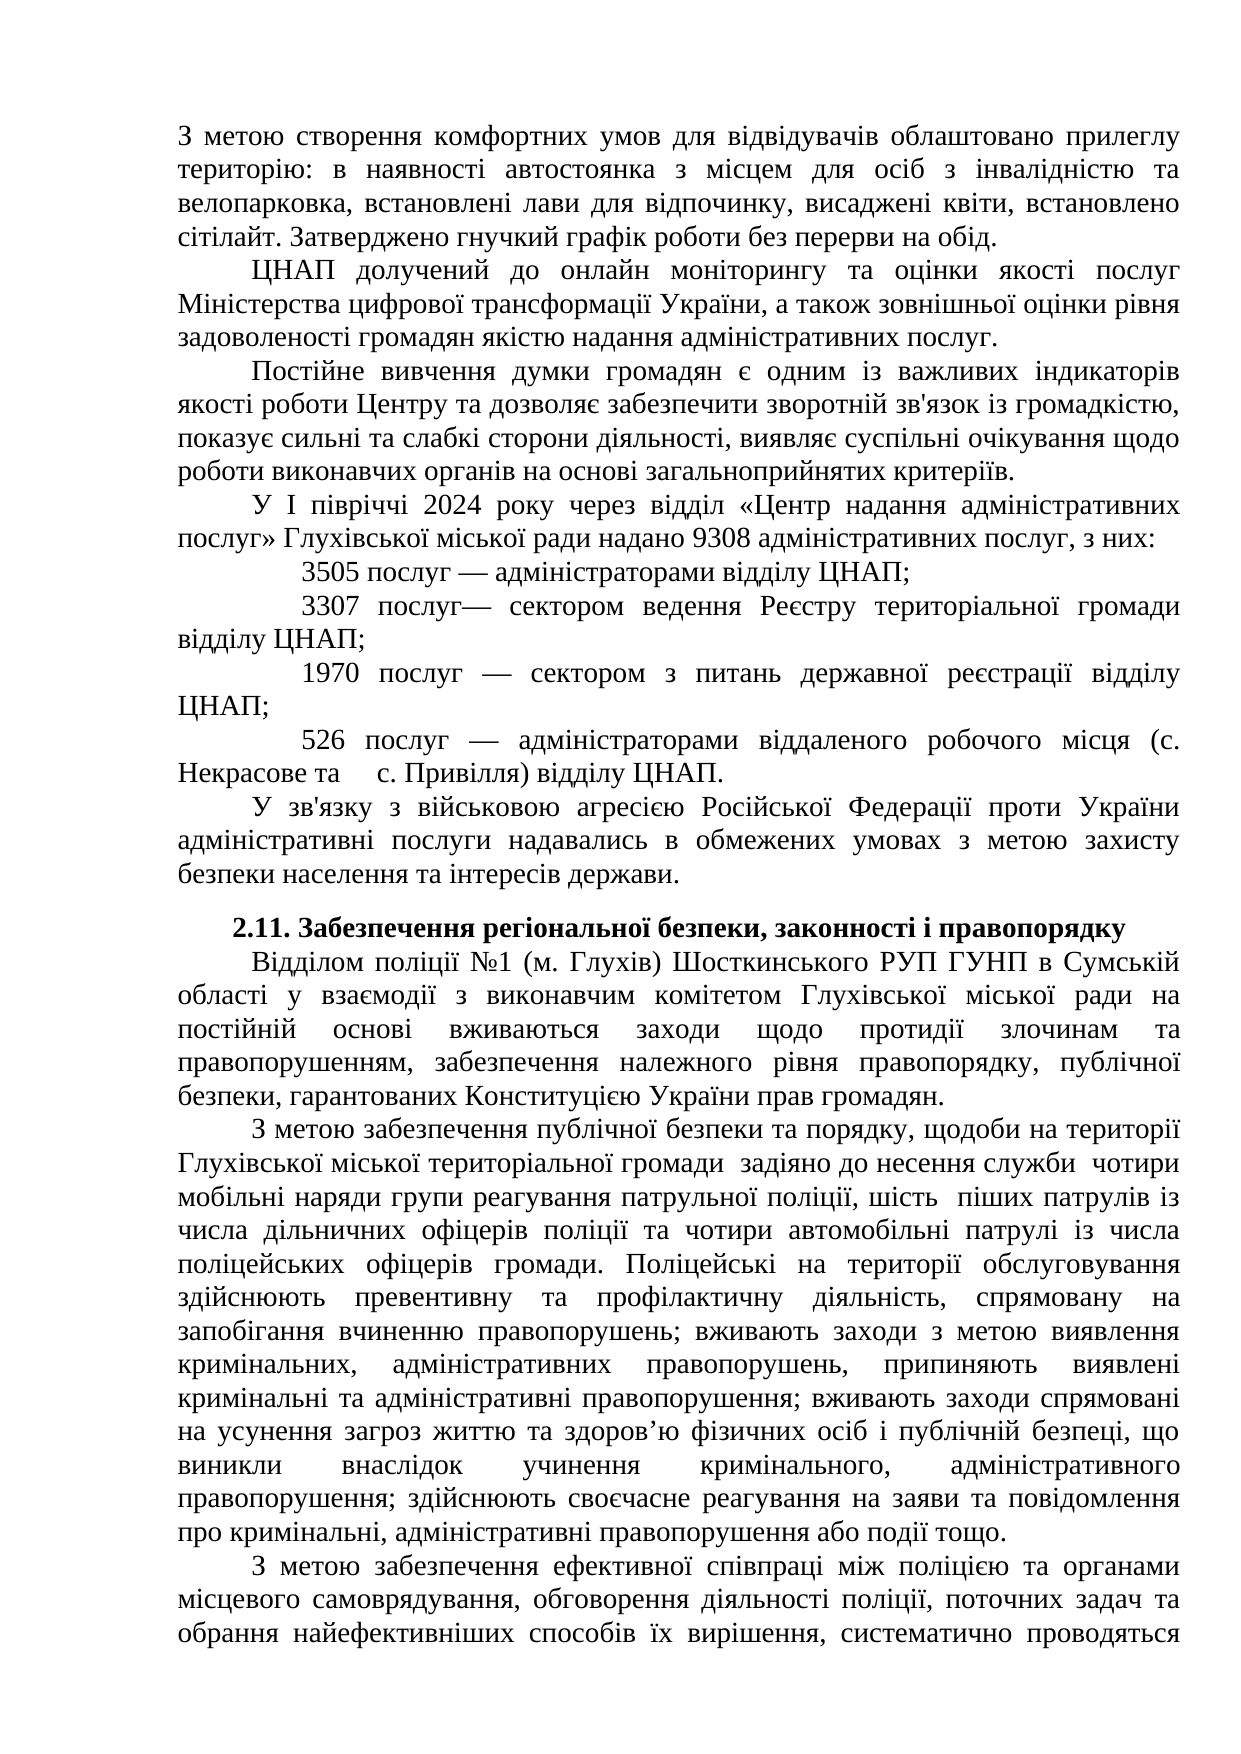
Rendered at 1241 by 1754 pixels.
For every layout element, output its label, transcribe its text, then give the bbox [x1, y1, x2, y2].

text Постійне вивчення думки громадян є одним із важливих індикаторів якості роботи Центру та дозволяє забезпечити зворотній зв'язок із громадкістю, показує сильні та слабкі сторони діяльності, виявляє суспільні очікування щодо роботи виконавчих органів на основі загальноприйнятих критеріїв. [177, 353, 1181, 487]
text З метою забезпечення публічної безпеки та порядку, щодоби на території Глухівської міської територіальної громади задіяно до несення служби чотири мобільні наряди групи реагування патрульної поліції, шість піших патрулів із числа дільничних офіцерів поліції та чотири автомобільні патрулі із числа поліцейських офіцерів громади. Поліцейські на території обслуговування здійснюють превентивну та профілактичну діяльність, спрямовану на запобігання вчиненню правопорушень; вживають заходи з метою виявлення кримінальних, адміністративних правопорушень, припиняють виявлені кримінальні та адміністративні правопорушення; вживають заходи спрямовані на усунення загроз життю та здоров’ю фізичних осіб і публічній безпеці, що виникли внаслідок учинення кримінального, адміністративного правопорушення; здійснюють своєчасне реагування на заяви та повідомлення про кримінальні, адміністративні правопорушення або події тощо. [177, 1112, 1181, 1548]
subtitle 2.11. Забезпечення регіональної безпеки, законності і правопорядку [177, 910, 1181, 944]
text З метою створення комфортних умов для відвідувачів облаштовано прилеглу територію: в наявності автостоянка з місцем для осіб з інвалідністю та велопарковка, встановлені лави для відпочинку, висаджені квіти, встановлено сітілайт. Затверджено гнучкий графік роботи без перерви на обід. [177, 118, 1181, 252]
text 526 послуг — адміністраторами віддаленого робочого місця (с. Некрасове та с. Привілля) відділу ЦНАП. [177, 722, 1181, 789]
text Відділом поліції №1 (м. Глухів) Шосткинського РУП ГУНП в Сумській області у взаємодії з виконавчим комітетом Глухівської міської ради на постійній основі вживаються заходи щодо протидії злочинам та правопорушенням, забезпечення належного рівня правопорядку, публічної безпеки, гарантованих Конституцією України прав громадян. [177, 944, 1181, 1112]
text У зв'язку з військовою агресією Російської Федерації проти України адміністративні послуги надавались в обмежених умовах з метою захисту безпеки населення та інтересів держави. [177, 789, 1181, 889]
text 1970 послуг — сектором з питань державної реєстрації відділу ЦНАП; [177, 655, 1181, 722]
text У І півріччі 2024 року через відділ «Центр надання адміністративних послуг» Глухівської міської ради надано 9308 адміністративних послуг, з них: [177, 487, 1181, 554]
text 3505 послуг — адміністраторами відділу ЦНАП; [177, 554, 1181, 588]
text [177, 1548, 1181, 1648]
text ЦНАП долучений до онлайн моніторингу та оцінки якості послуг Міністерства цифрової трансформації України, а також зовнішньої оцінки рівня задоволеності громадян якістю надання адміністративних послуг. [177, 252, 1181, 353]
text 3307 послуг— сектором ведення Реєстру територіальної громади відділу ЦНАП; [177, 588, 1181, 655]
